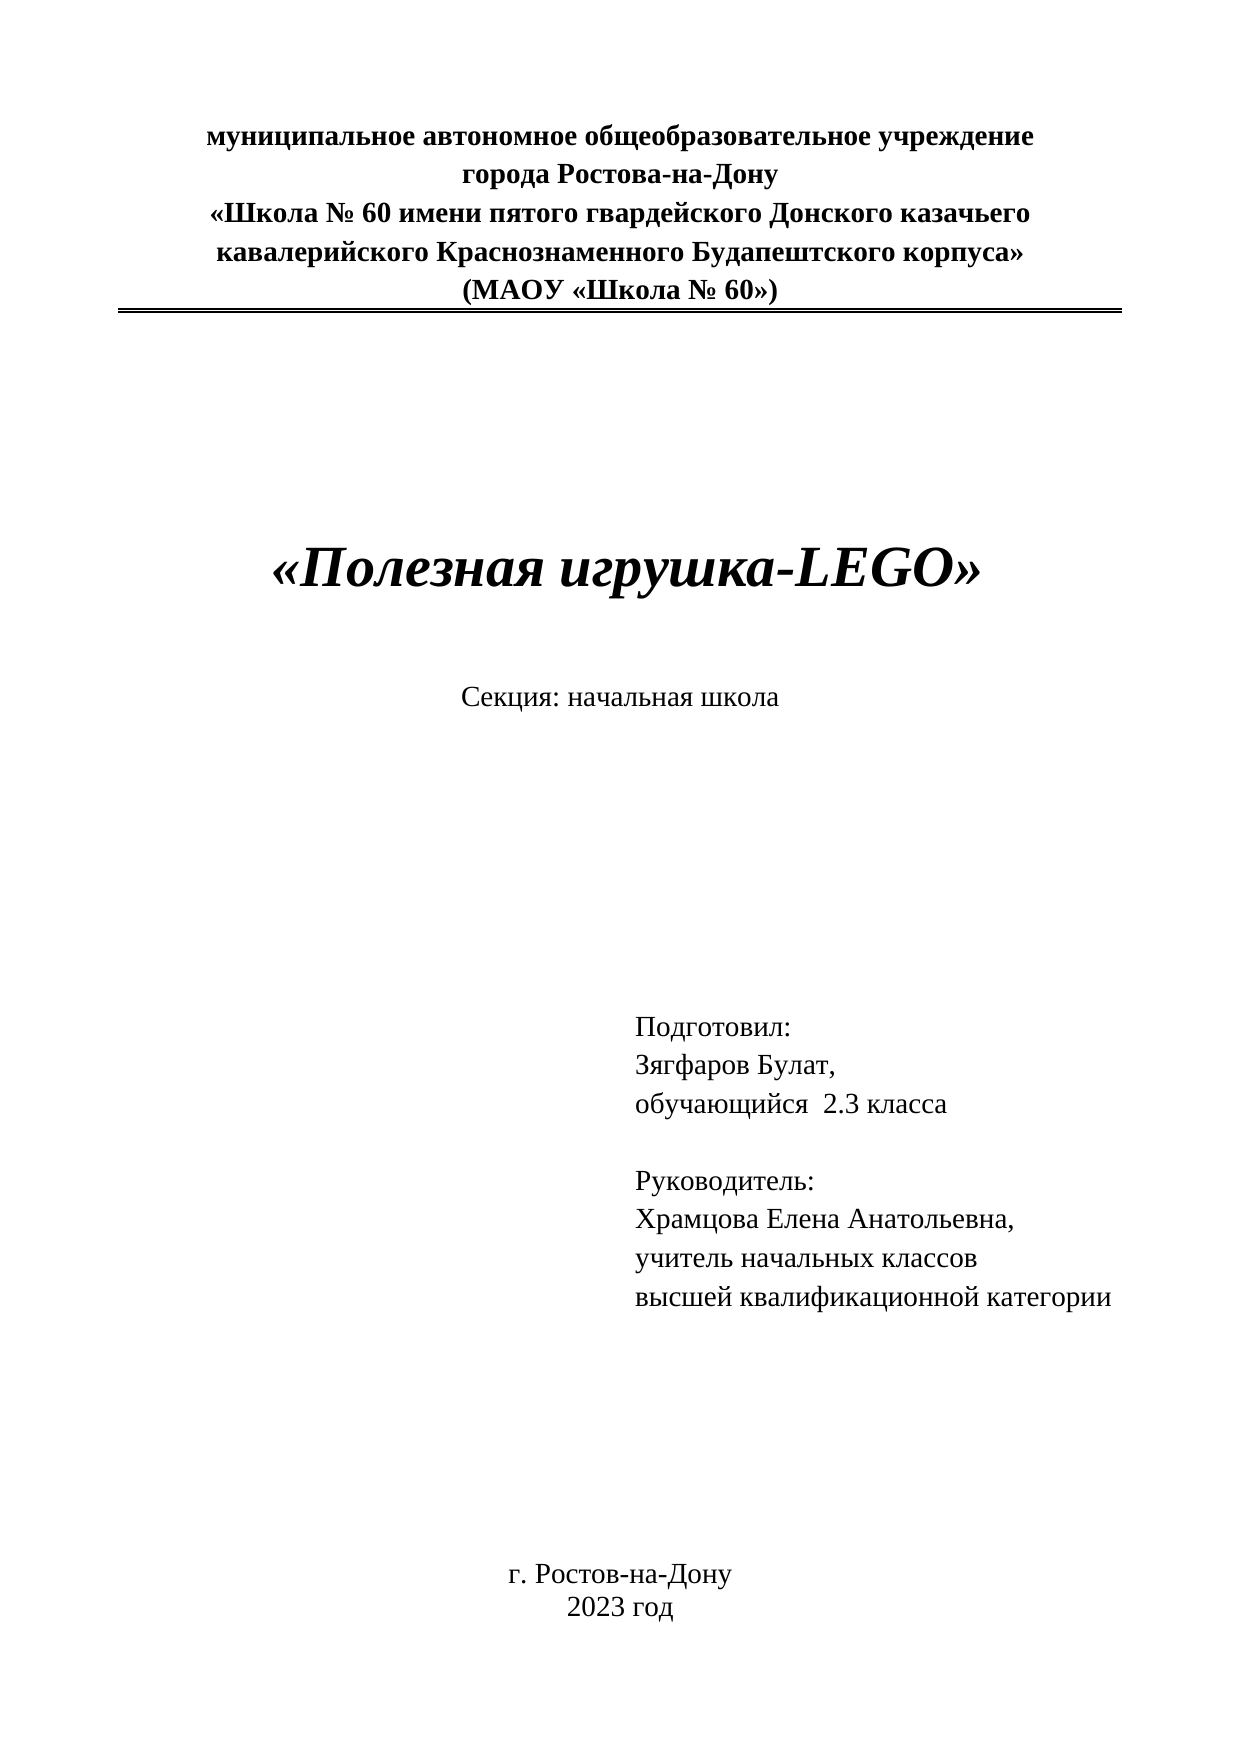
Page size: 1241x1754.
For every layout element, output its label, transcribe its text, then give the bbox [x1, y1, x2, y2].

text учитель начальных классов [635, 1240, 1122, 1274]
text «Школа № 60 имени пятого гвардейского Донского казачьего кавалерийского Краснознаменного Будапештского корпуса» [118, 195, 1122, 267]
text муниципальное автономное общеобразовательное учреждение [118, 118, 1122, 152]
text «Полезная игрушка-LEGO» [118, 532, 1122, 599]
text (МАОУ «Школа № 60») [118, 272, 1122, 308]
text Зягфаров Булат, [635, 1047, 1122, 1081]
text Руководитель: [635, 1163, 1122, 1197]
text Подготовил: [635, 1009, 1122, 1042]
text Секция: начальная школа [118, 679, 1122, 712]
text г. Ростов-на-Дону [118, 1556, 1122, 1589]
text высшей квалификационной категории [635, 1279, 1122, 1312]
text города Ростова-на-Дону [118, 157, 1122, 190]
text 2023 год [118, 1589, 1122, 1623]
text Храмцова Елена Анатольевна, [635, 1202, 1122, 1235]
text обучающийся 2.3 класса [635, 1086, 1122, 1119]
